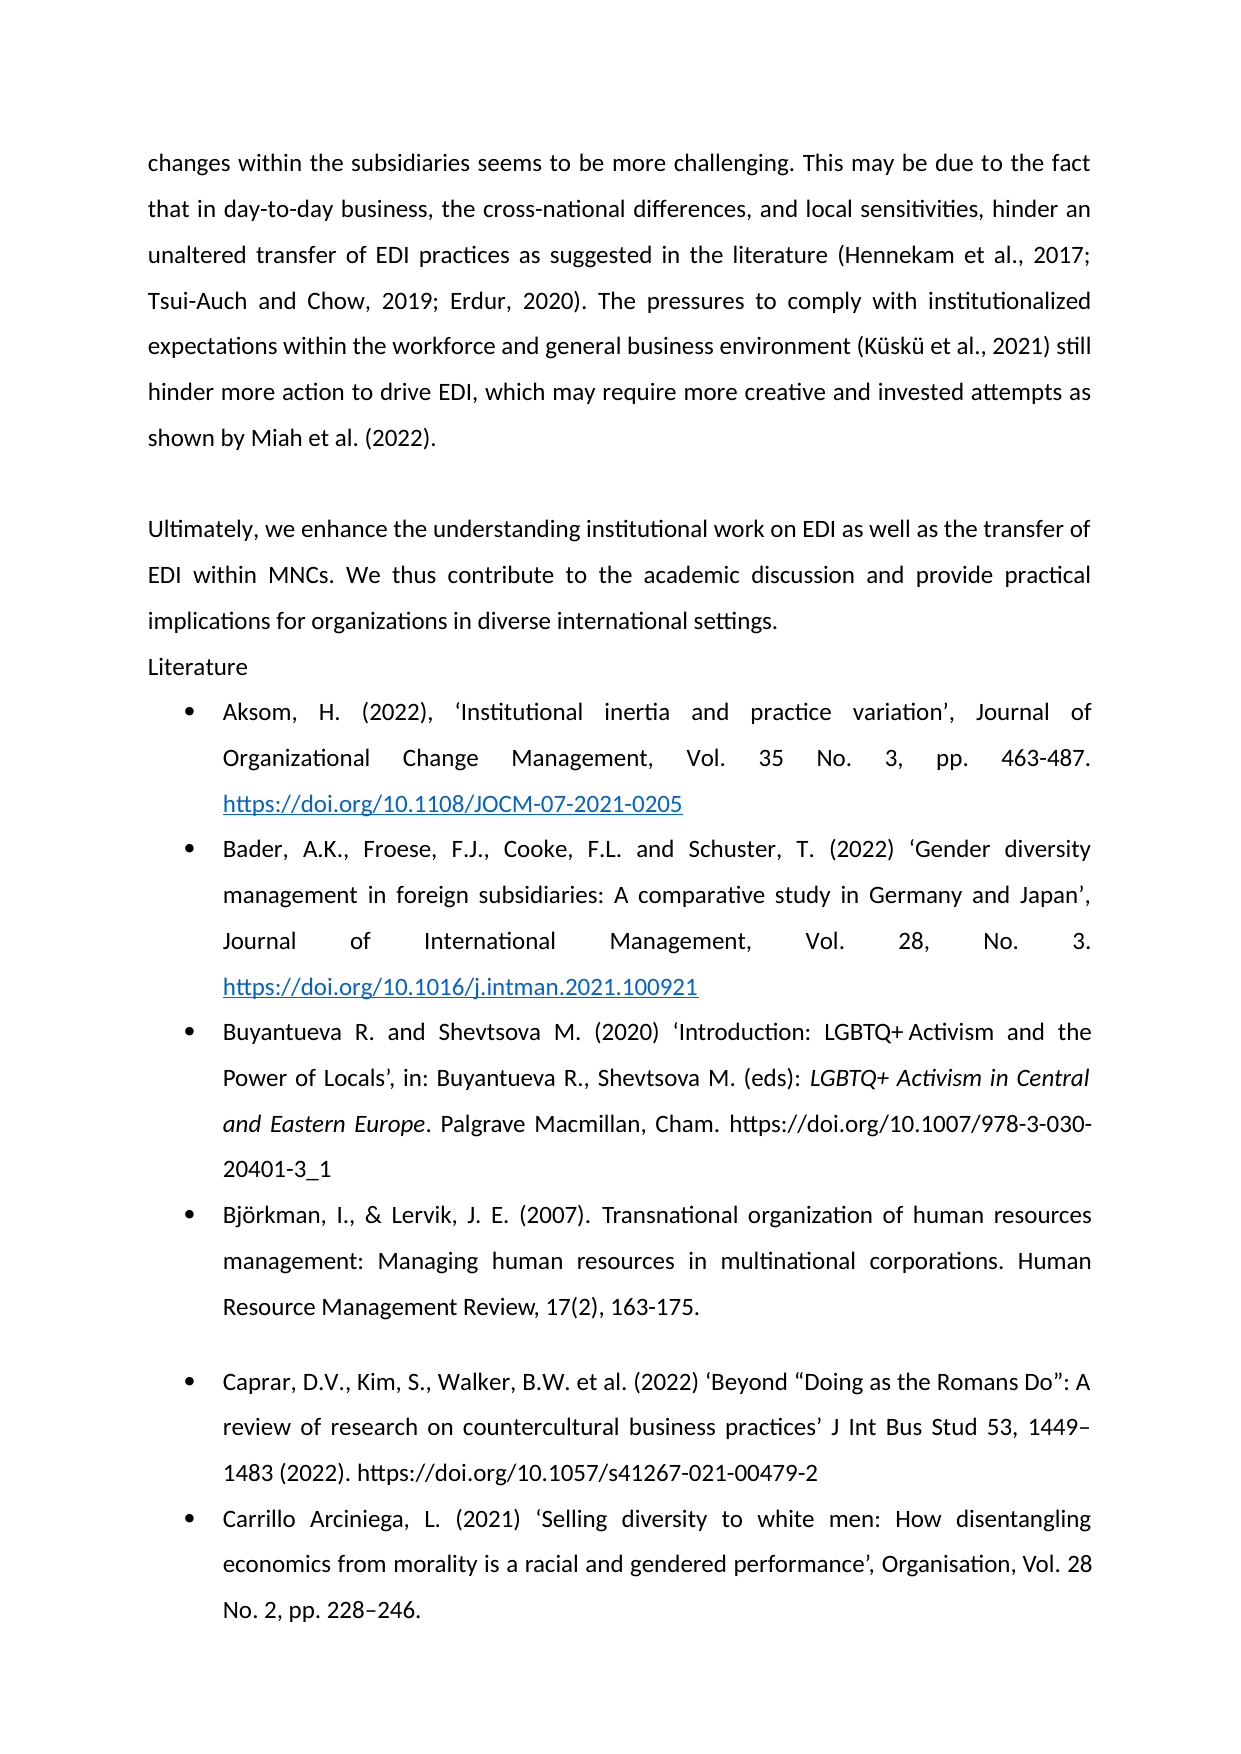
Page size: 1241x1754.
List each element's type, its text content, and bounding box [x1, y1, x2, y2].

list Björkman, I., & Lervik, J. E. (2007). Transnational organization of human resources management: Managing human resources in multinational corporations. Human Resource Management Review, 17(2), 163-175. [185, 1199, 1093, 1321]
list Carrillo Arciniega, L. (2021) ‘Selling diversity to white men: How disentangling economics from morality is a racial and gendered performance’, Organisation, Vol. 28 No. 2, pp. 228–246. [185, 1503, 1093, 1625]
text Literature [148, 651, 1093, 681]
text Ultimately, we enhance the understanding institutional work on EDI as well as the transfer of EDI within MNCs. We thus contribute to the academic discussion and provide practical implications for organizations in diverse international settings. [148, 513, 1093, 635]
list Aksom, H. (2022), ‘Institutional inertia and practice variation’, Journal of Organizational Change Management, Vol. 35 No. 3, pp. 463-487. https://doi.org/10.1108/JOCM-07-2021-0205 [185, 696, 1093, 818]
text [148, 148, 1093, 452]
list Caprar, D.V., Kim, S., Walker, B.W. et al. (2022) ‘Beyond “Doing as the Romans Do”: A review of research on countercultural business practices’ J Int Bus Stud 53, 1449–1483 (2022). https://doi.org/10.1057/s41267-021-00479-2 [185, 1366, 1093, 1488]
list Buyantueva R. and Shevtsova M. (2020) ‘Introduction: LGBTQ+ Activism and the Power of Locals’, in: Buyantueva R., Shevtsova M. (eds): LGBTQ+ Activism in Central and Eastern Europe. Palgrave Macmillan, Cham. https://doi.org/10.1007/978-3-030-20401-3_1 [185, 1016, 1093, 1184]
list Bader, A.K., Froese, F.J., Cooke, F.L. and Schuster, T. (2022) ‘Gender diversity management in foreign subsidiaries: A comparative study in Germany and Japan’, Journal of International Management, Vol. 28, No. 3. https://doi.org/10.1016/j.intman.2021.100921 [185, 833, 1093, 1001]
